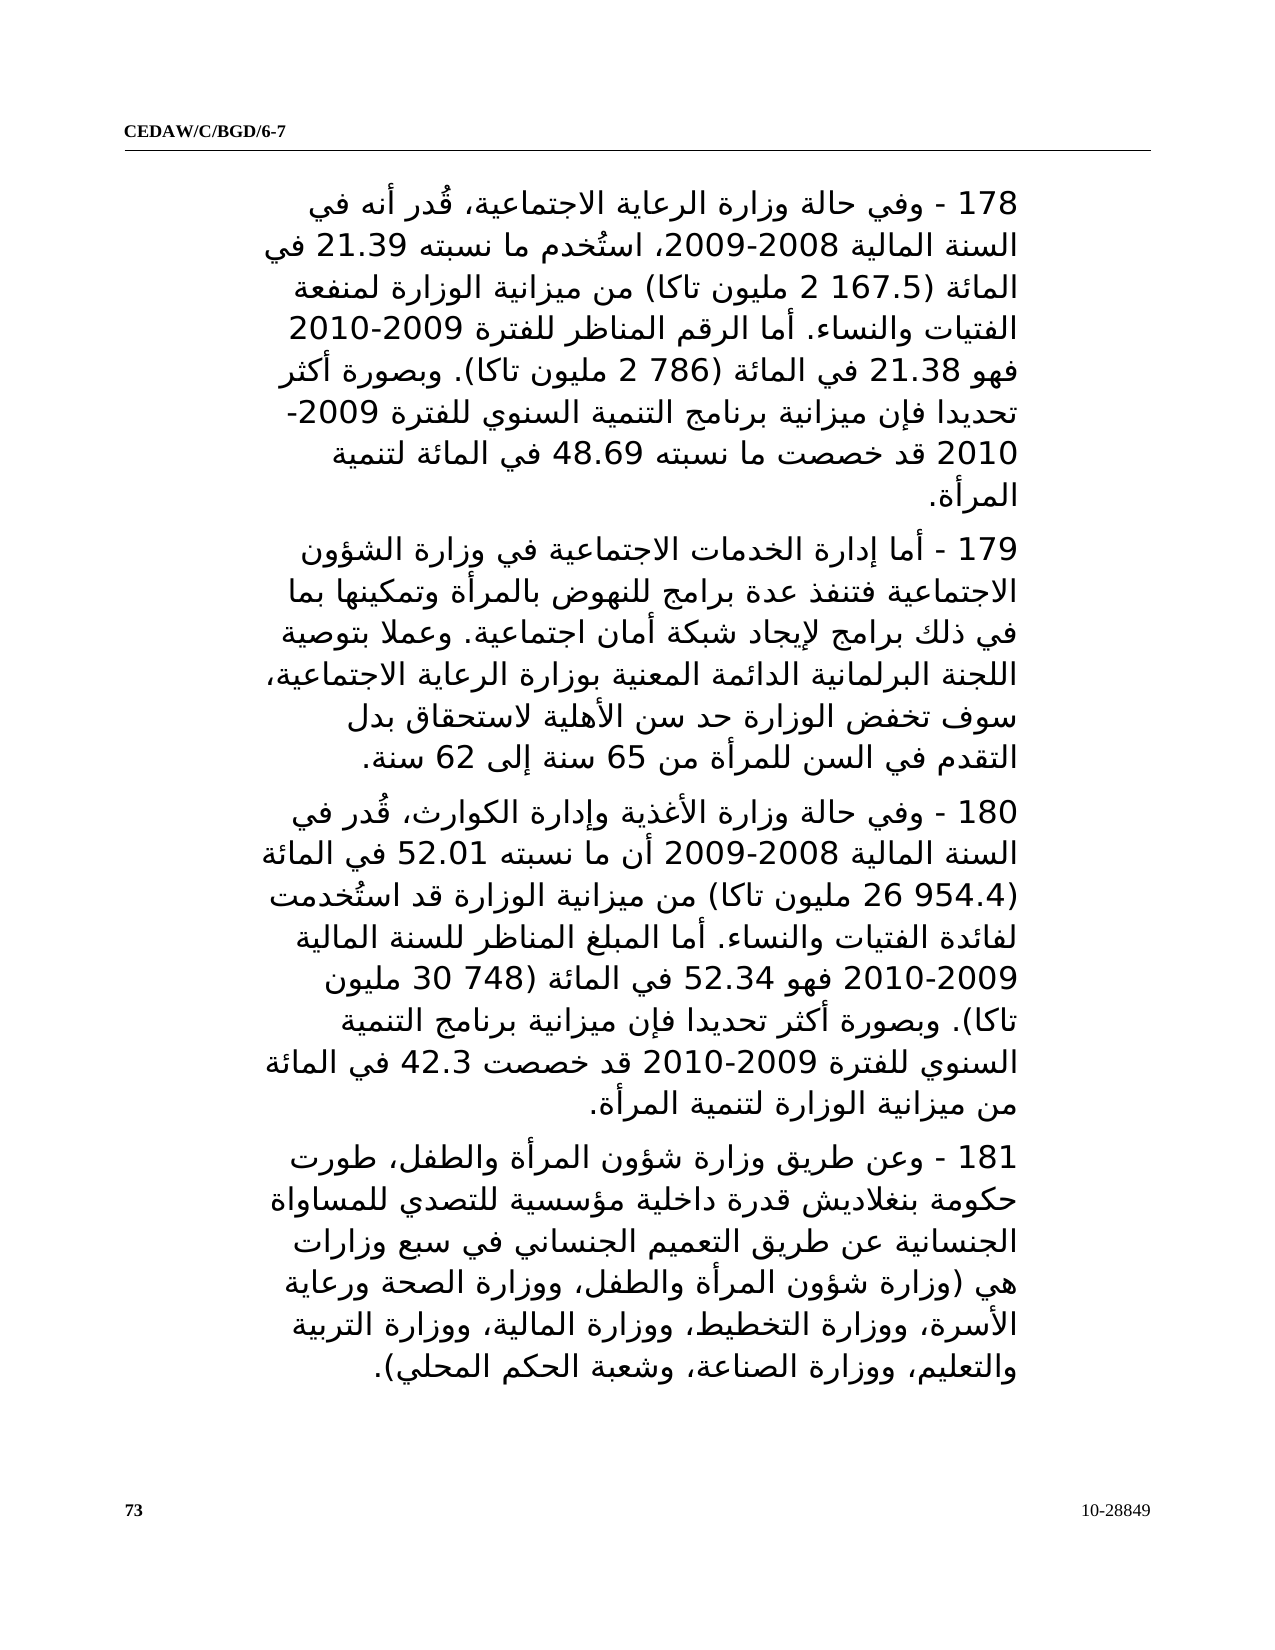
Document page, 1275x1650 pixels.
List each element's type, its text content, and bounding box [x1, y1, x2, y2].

text 178 - وفي حالة وزارة الرعاية الاجتماعية، قُدر أنه في السنة المالية 2008-2009، استُخدم ما نسبته 21.39 في المائة (167.5 2 مليون تاكا) من ميزانية الوزارة لمنفعة الفتيات والنساء. أما الرقم المناظر للفترة 2009-2010 فهو 21.38 في المائة (786 2 مليون تاكا). وبصورة أكثر تحديدا فإن ميزانية برنامج التنمية السنوي للفترة 2009-2010 قد خصصت ما نسبته 48.69 في المائة لتنمية المرأة. [256, 181, 1018, 515]
text 180 - وفي حالة وزارة الأغذية وإدارة الكوارث، قُدر في السنة المالية 2008-2009 أن ما نسبته 52.01 في المائة (954.4 26 مليون تاكا) من ميزانية الوزارة قد استُخدمت لفائدة الفتيات والنساء. أما المبلغ المناظر للسنة المالية 2009-2010 فهو 52.34 في المائة (748 30 مليون تاكا). وبصورة أكثر تحديدا فإن ميزانية برنامج التنمية السنوي للفترة 2009-2010 قد خصصت 42.3 في المائة من ميزانية الوزارة لتنمية المرأة. [256, 790, 1018, 1123]
text 179 - أما إدارة الخدمات الاجتماعية في وزارة الشؤون الاجتماعية فتنفذ عدة برامج للنهوض بالمرأة وتمكينها بما في ذلك برامج لإيجاد شبكة أمان اجتماعية. وعملا بتوصية اللجنة البرلمانية الدائمة المعنية بوزارة الرعاية الاجتماعية، سوف تخفض الوزارة حد سن الأهلية لاستحقاق بدل التقدم في السن للمرأة من 65 سنة إلى 62 سنة. [256, 527, 1018, 777]
text 181 - وعن طريق وزارة شؤون المرأة والطفل، طورت حكومة بنغلاديش قدرة داخلية مؤسسية للتصدي للمساواة الجنسانية عن طريق التعميم الجنساني في سبع وزارات هي (وزارة شؤون المرأة والطفل، ووزارة الصحة ورعاية الأسرة، ووزارة التخطيط، ووزارة المالية، ووزارة التربية والتعليم، ووزارة الصناعة، وشعبة الحكم المحلي). [256, 1136, 1018, 1386]
